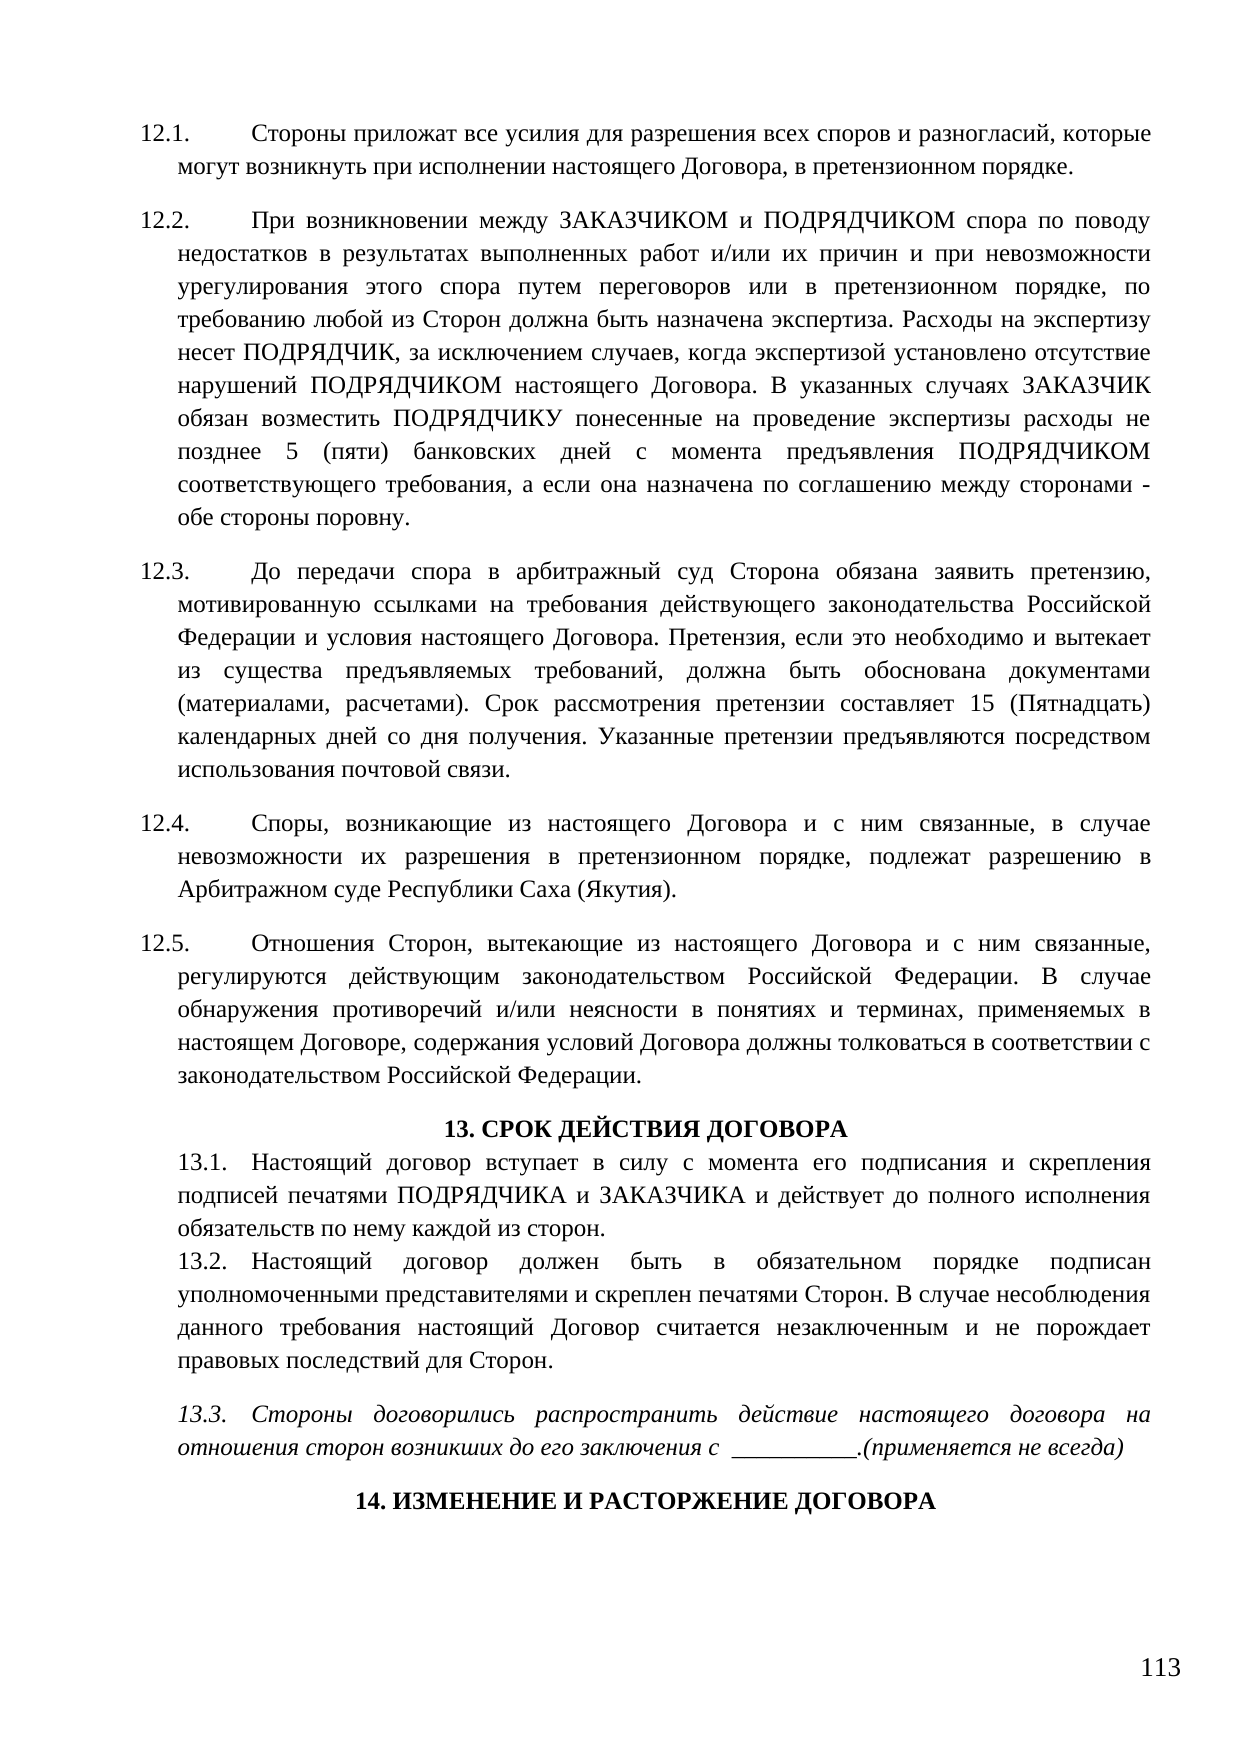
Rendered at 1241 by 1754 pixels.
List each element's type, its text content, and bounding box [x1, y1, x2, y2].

list При возникновении между ЗАКАЗЧИКОМ и ПОДРЯДЧИКОМ спора по поводу недостатков в результатах выполненных работ и/или их причин и при невозможности урегулирования этого спора путем переговоров или в претензионном порядке, по требованию любой из Сторон должна быть назначена экспертиза. Расходы на экспертизу несет ПОДРЯДЧИК, за исключением случаев, когда экспертизой установлено отсутствие нарушений ПОДРЯДЧИКОМ настоящего Договора. В указанных случаях ЗАКАЗЧИК обязан возместить ПОДРЯДЧИКУ понесенные на проведение экспертизы расходы не позднее 5 (пяти) банковских дней с момента предъявления ПОДРЯДЧИКОМ соответствующего требования, а если она назначена по соглашению между сторонами - обе стороны поровну. [140, 205, 1152, 531]
list Отношения Сторон, вытекающие из настоящего Договора и с ним связанные, регулируются действующим законодательством Российской Федерации. В случае обнаружения противоречий и/или неясности в понятиях и терминах, применяемых в настоящем Договоре, содержания условий Договора должны толковаться в соответствии с законодательством Российской Федерации. [140, 928, 1152, 1089]
list До передачи спора в арбитражный суд Сторона обязана заявить претензию, мотивированную ссылками на требования действующего законодательства Российской Федерации и условия настоящего Договора. Претензия, если это необходимо и вытекает из существа предъявляемых требований, должна быть обоснована документами (материалами, расчетами). Срок рассмотрения претензии составляет 15 (Пятнадцать) календарных дней со дня получения. Указанные претензии предъявляются посредством использования почтовой связи. [140, 556, 1152, 783]
list Стороны договорились распространить действие настоящего договора на отношения сторон возникших до его заключения с __________.(применяется не всегда) [177, 1399, 1152, 1461]
list ИЗМЕНЕНИЕ И РАСТОРЖЕНИЕ ДОГОВОРА [140, 1486, 1152, 1514]
list СРОК ДЕЙСТВИЯ ДОГОВОРА [140, 1114, 1152, 1143]
list Настоящий договор должен быть в обязательном порядке подписан уполномоченными представителями и скреплен печатями Сторон. В случае несоблюдения данного требования настоящий Договор считается незаключенным и не порождает правовых последствий для Сторон. [177, 1246, 1152, 1374]
list Стороны приложат все усилия для разрешения всех споров и разногласий, которые могут возникнуть при исполнении настоящего Договора, в претензионном порядке. [140, 118, 1152, 180]
list Споры, возникающие из настоящего Договора и с ним связанные, в случае невозможности их разрешения в претензионном порядке, подлежат разрешению в Арбитражном суде Республики Саха (Якутия). [140, 808, 1152, 903]
list Настоящий договор вступает в силу с момента его подписания и скрепления подписей печатями ПОДРЯДЧИКА и ЗАКАЗЧИКА и действует до полного исполнения обязательств по нему каждой из сторон. [177, 1147, 1152, 1242]
